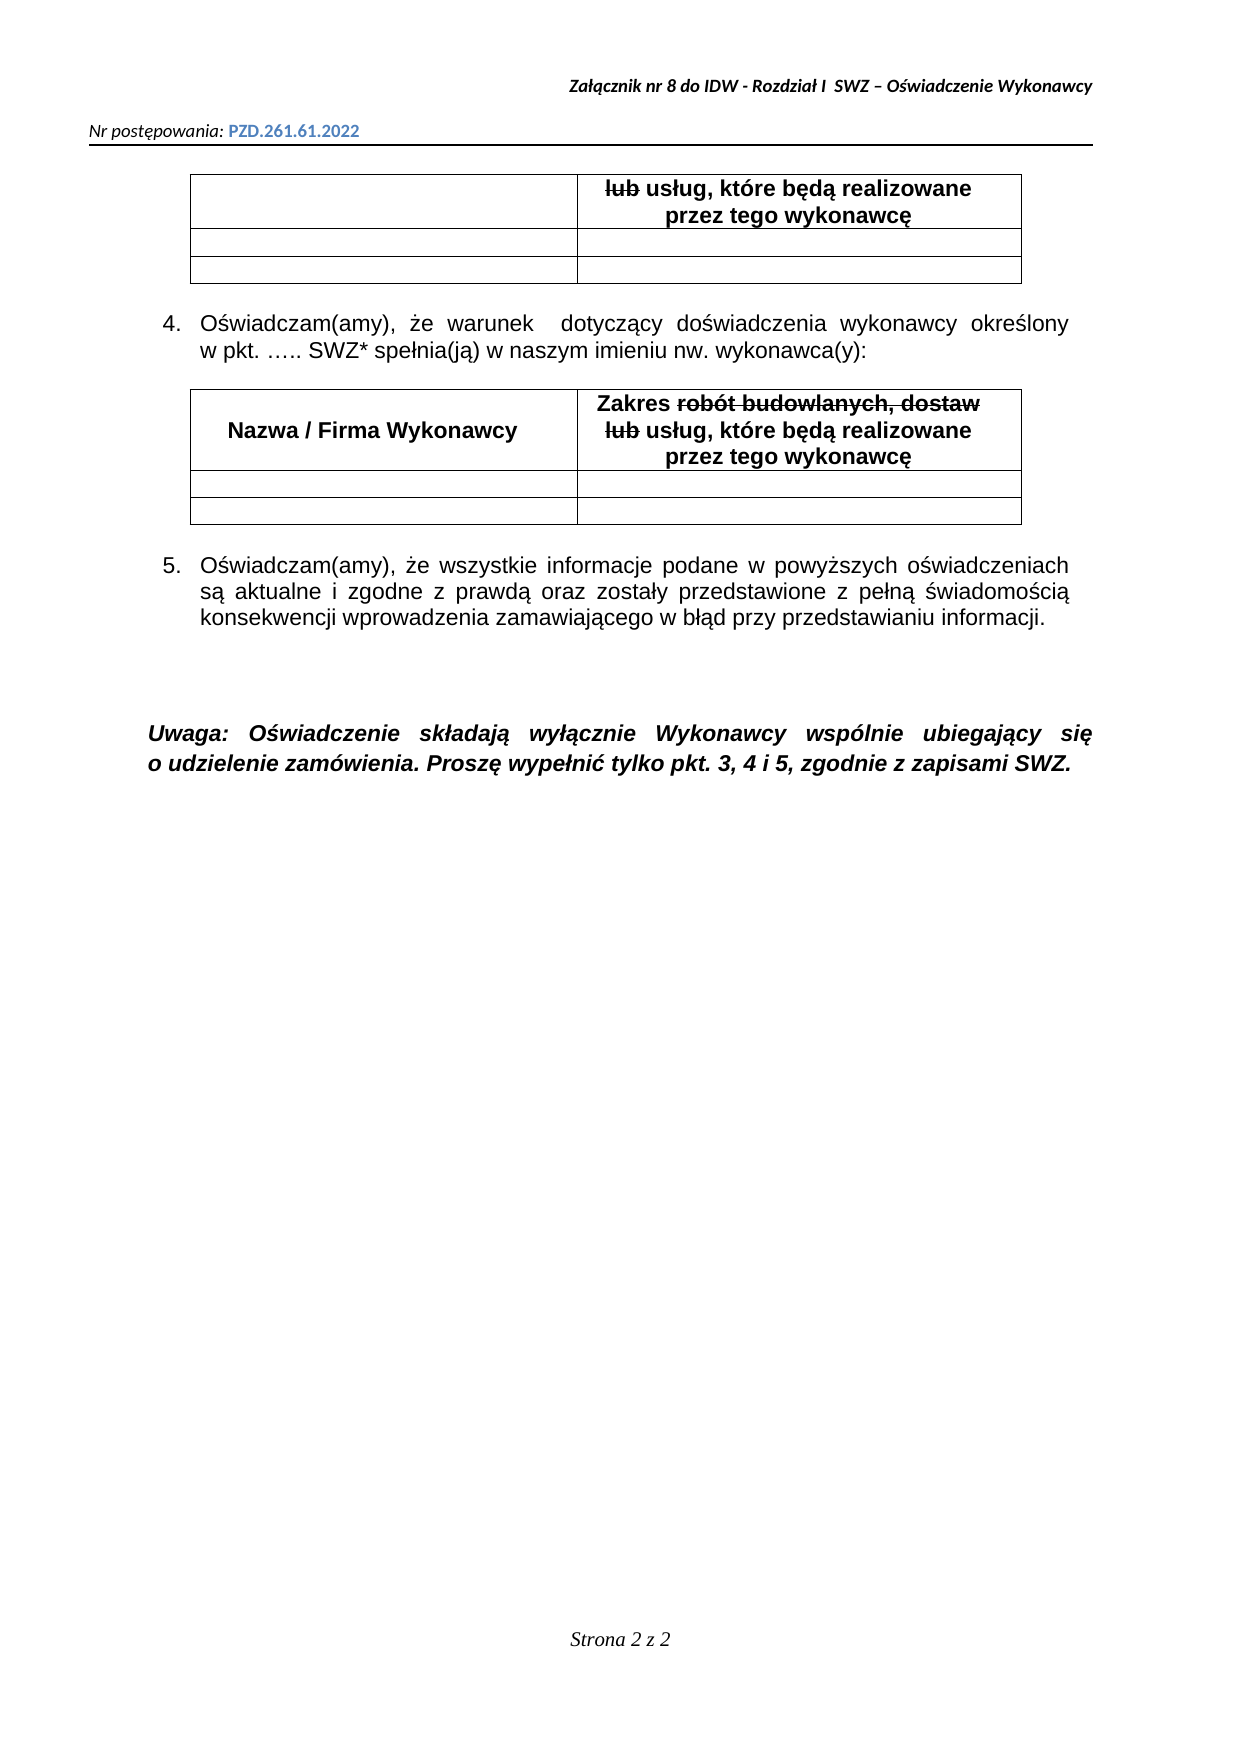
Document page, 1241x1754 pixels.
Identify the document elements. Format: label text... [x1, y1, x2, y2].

table_header Zakres robót budowlanych, dostaw lub usług, które będą realizowane przez tego wykonawcę [578, 390, 1021, 469]
table_cell [578, 471, 1021, 497]
table_cell [191, 229, 577, 256]
table_cell [578, 257, 1021, 283]
table_cell [578, 229, 1021, 256]
text Uwaga: Oświadczenie składają wyłącznie Wykonawcy wspólnie ubiegający się o udzielenie zamówienia. Proszę wypełnić tylko pkt. 3, 4 i 5, zgodnie z zapisami SWZ. [148, 720, 1093, 776]
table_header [578, 175, 1021, 228]
table_cell [578, 498, 1021, 524]
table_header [191, 175, 577, 228]
table_header Nazwa / Firma Wykonawcy [191, 390, 577, 469]
table_cell [191, 498, 577, 524]
table_cell [191, 257, 577, 283]
list Oświadczam(amy), że wszystkie informacje podane w powyższych oświadczeniach są aktualne i zgodne z prawdą oraz zostały przedstawione z pełną świadomością konsekwencji wprowadzenia zamawiającego w błąd przy przedstawianiu informacji. [162, 552, 1070, 631]
table_cell [191, 471, 577, 497]
list Oświadczam(amy), że warunek dotyczący doświadczenia wykonawcy określony w pkt. ….. SWZ* spełnia(ją) w naszym imieniu nw. wykonawca(y): [162, 310, 1070, 363]
